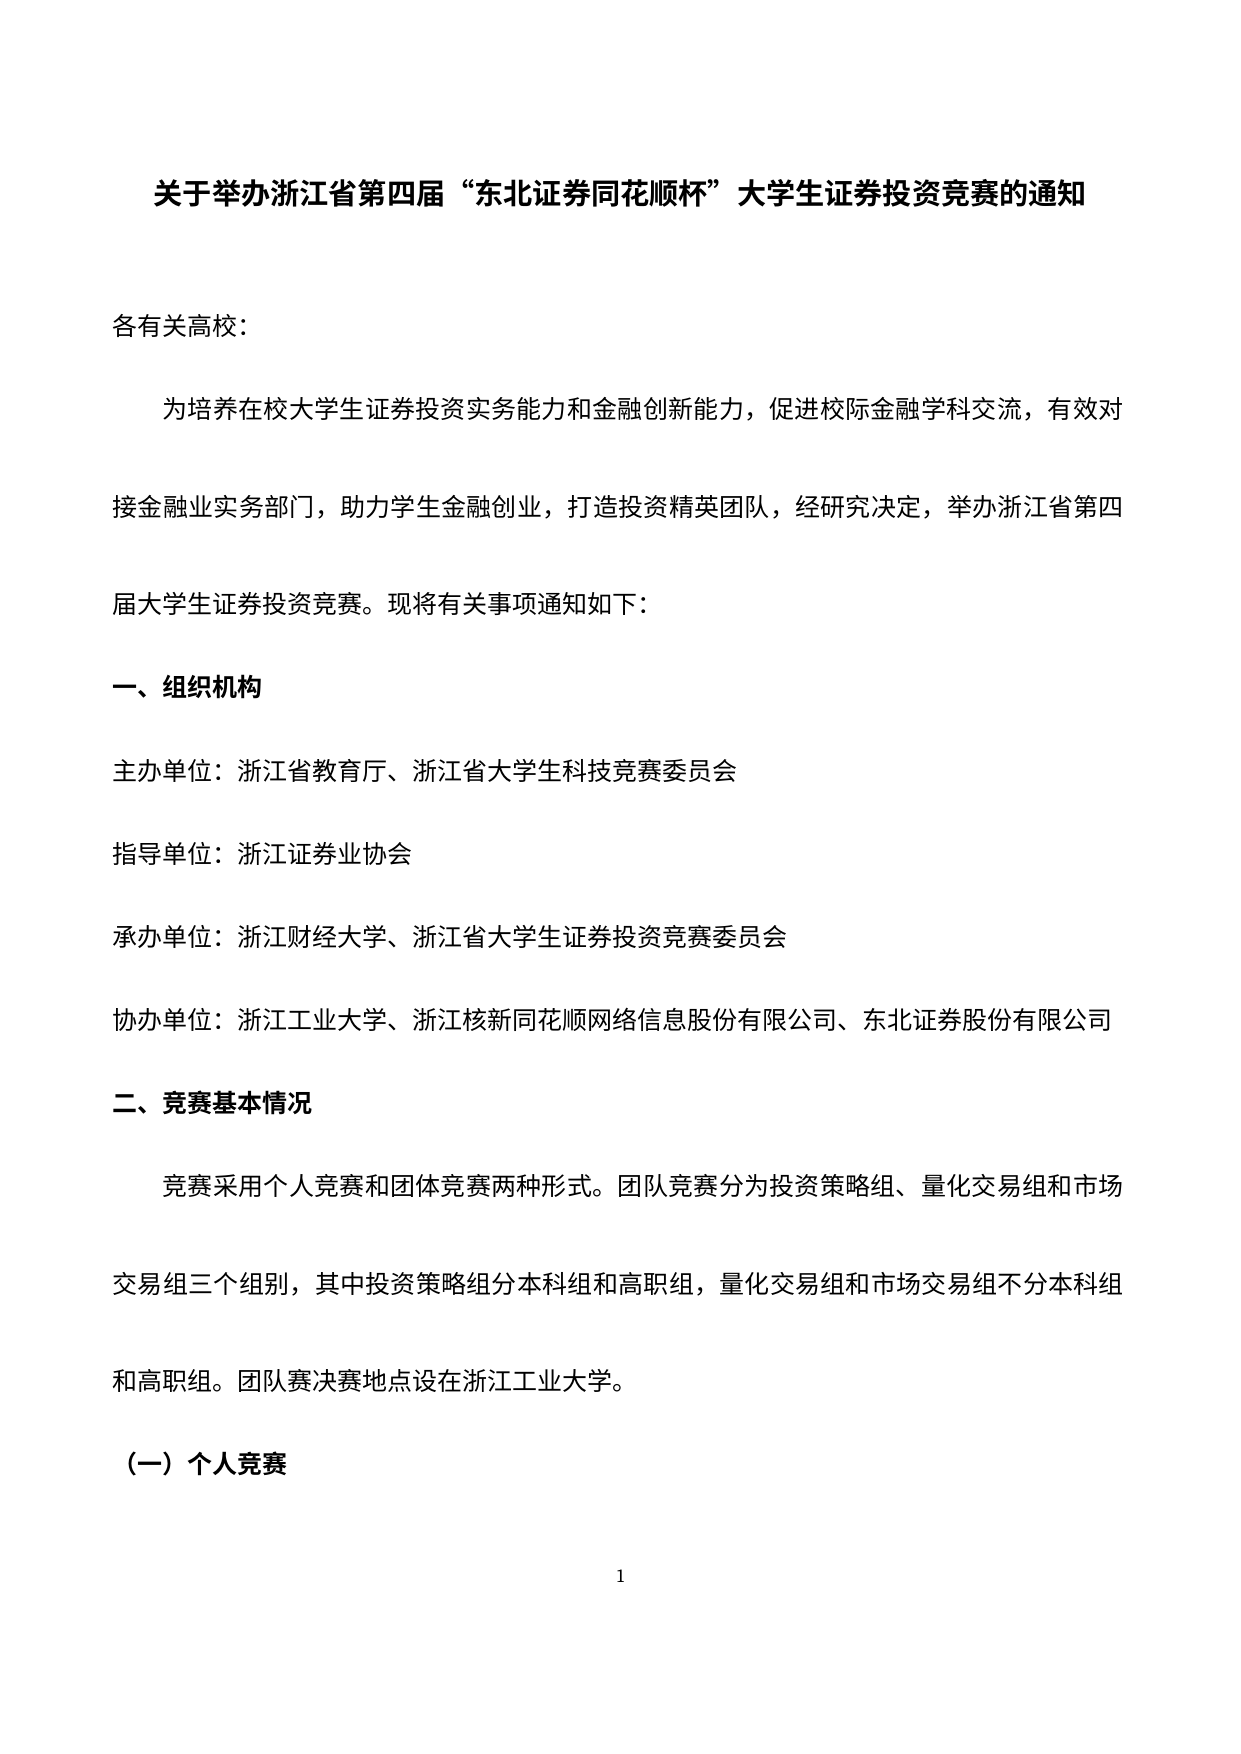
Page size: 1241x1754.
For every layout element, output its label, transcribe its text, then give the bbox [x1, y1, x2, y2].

text 承办单位：浙江财经大学、浙江省大学生证券投资竞赛委员会 [112, 903, 1128, 968]
text 竞赛采用个人竞赛和团体竞赛两种形式。团队竞赛分为投资策略组、量化交易组和市场交易组三个组别，其中投资策略组分本科组和高职组，量化交易组和市场交易组不分本科组和高职组。团队赛决赛地点设在浙江工业大学。 [112, 1152, 1128, 1412]
text 协办单位：浙江工业大学、浙江核新同花顺网络信息股份有限公司、东北证券股份有限公司 [112, 986, 1128, 1051]
text 主办单位：浙江省教育厅、浙江省大学生科技竞赛委员会 [112, 737, 1128, 802]
text 二、竞赛基本情况 [112, 1069, 1128, 1134]
text 一、组织机构 [112, 653, 1128, 718]
text 为培养在校大学生证券投资实务能力和金融创新能力，促进校际金融学科交流，有效对接金融业实务部门，助力学生金融创业，打造投资精英团队，经研究决定，举办浙江省第四届大学生证券投资竞赛。现将有关事项通知如下： [112, 375, 1128, 635]
text 指导单位：浙江证券业协会 [112, 820, 1128, 885]
text 关于举办浙江省第四届“东北证券同花顺杯”大学生证券投资竞赛的通知 [112, 159, 1128, 224]
text （一）个人竞赛 [112, 1430, 1128, 1495]
text 各有关高校： [112, 292, 1128, 357]
